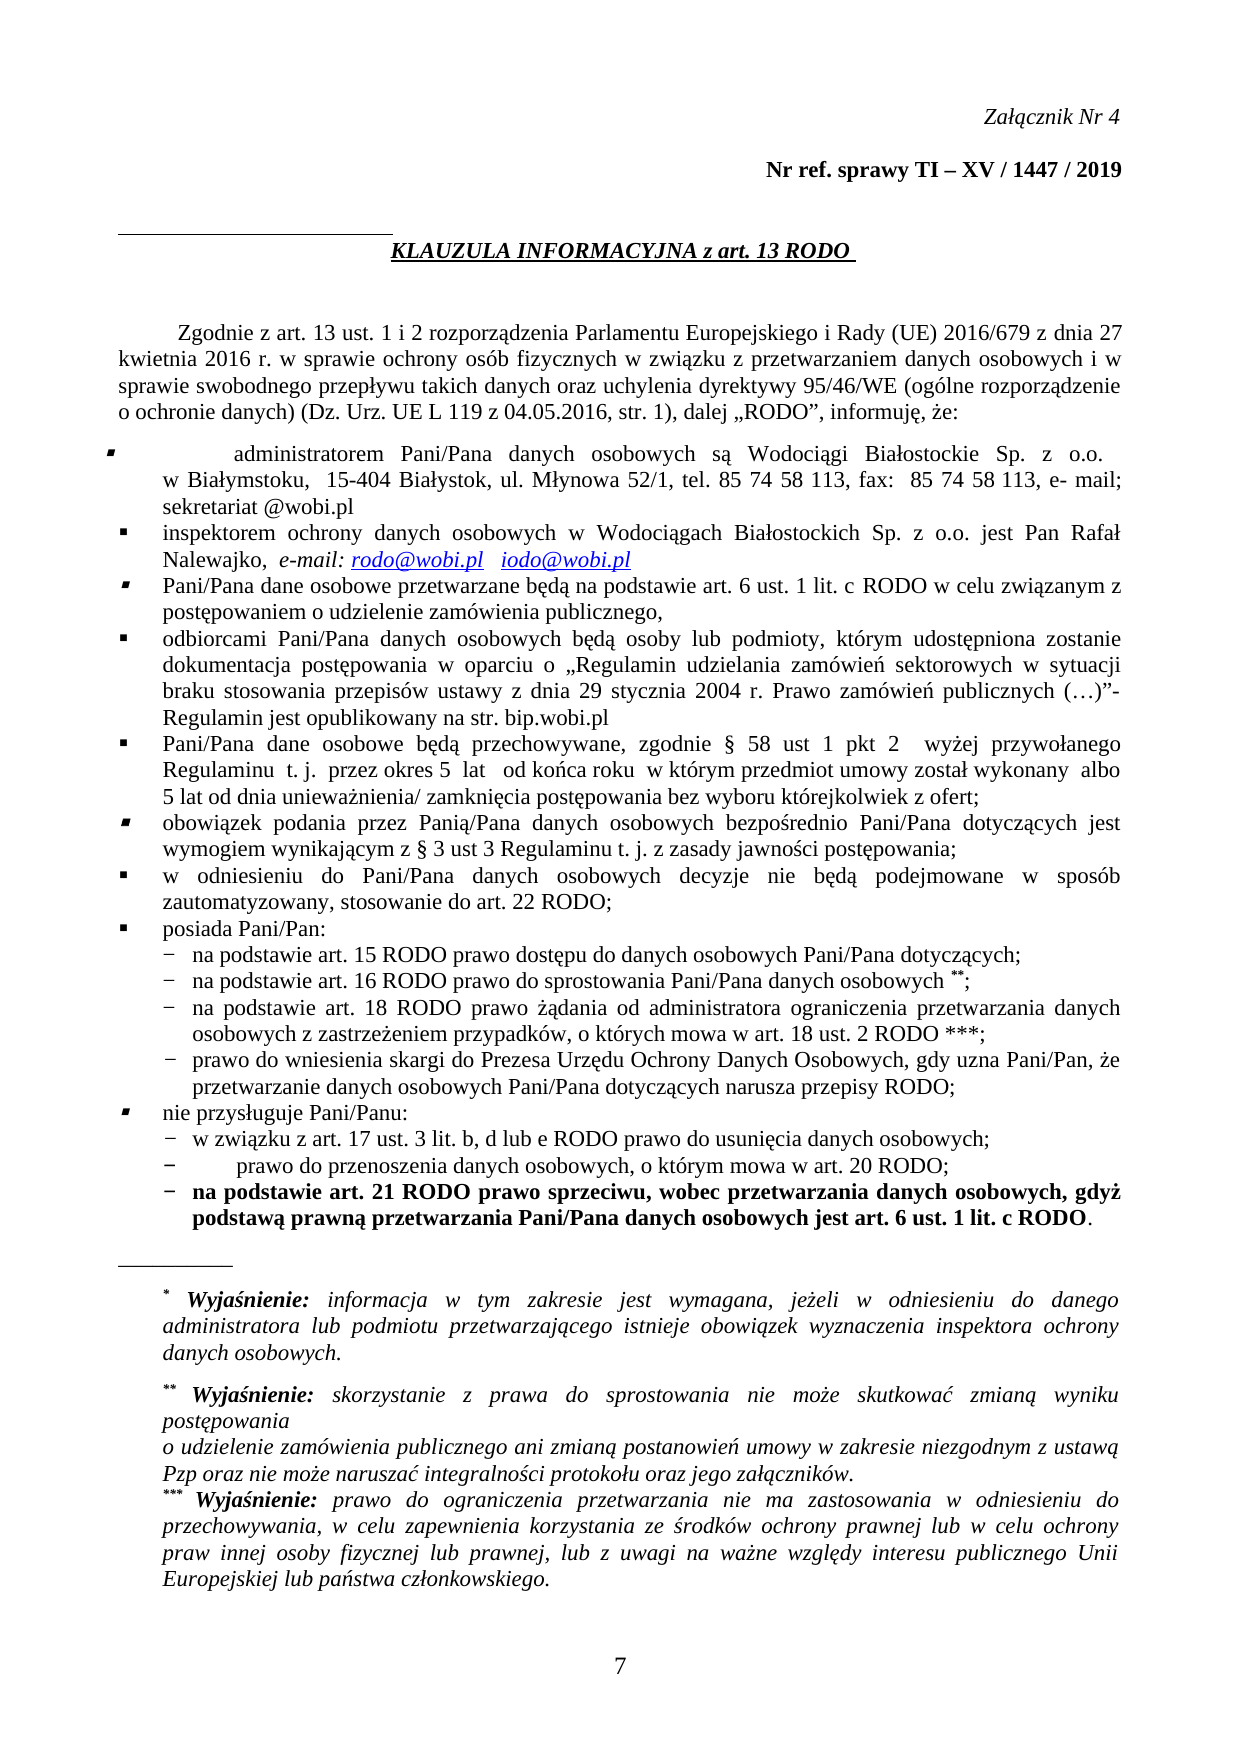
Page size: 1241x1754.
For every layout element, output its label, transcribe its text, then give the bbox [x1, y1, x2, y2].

list na podstawie art. 21 RODO prawo sprzeciwu, wobec przetwarzania danych osobowych, gdyż podstawą prawną przetwarzania Pani/Pana danych osobowych jest art. 6 ust. 1 lit. c RODO. [162, 1178, 1122, 1231]
list na podstawie art. 18 RODO prawo żądania od administratora ograniczenia przetwarzania danych osobowych z zastrzeżeniem przypadków, o których mowa w art. 18 ust. 2 RODO ***; [162, 994, 1122, 1046]
text Nr ref. sprawy TI – XV / 1447 / 2019 [118, 156, 1122, 182]
list nie przysługuje Pani/Panu: [118, 1099, 1122, 1125]
list posiada Pani/Pan: [118, 914, 1122, 941]
list prawo do przenoszenia danych osobowych, o którym mowa w art. 20 RODO; [162, 1152, 1122, 1178]
list obowiązek podania przez Panią/Pana danych osobowych bezpośrednio Pani/Pana dotyczących jest wymogiem wynikającym z § 3 ust 3 Regulaminu t. j. z zasady jawności postępowania; [118, 809, 1122, 862]
list odbiorcami Pani/Pana danych osobowych będą osoby lub podmioty, którym udostępniona zostanie dokumentacja postępowania w oparciu o „Regulamin udzielania zamówień sektorowych w sytuacji braku stosowania przepisów ustawy z dnia 29 stycznia 2004 r. Prawo zamówień publicznych (…)”- Regulamin jest opublikowany na str. bip.wobi.pl [118, 625, 1122, 730]
text Zgodnie z art. 13 ust. 1 i 2 rozporządzenia Parlamentu Europejskiego i Rady (UE) 2016/679 z dnia 27 kwietnia 2016 r. w sprawie ochrony osób fizycznych w związku z przetwarzaniem danych osobowych i w sprawie swobodnego przepływu takich danych oraz uchylenia dyrektywy 95/46/WE (ogólne rozporządzenie o ochronie danych) (Dz. Urz. UE L 119 z 04.05.2016, str. 1), dalej „RODO”, informuję, że: [118, 319, 1122, 424]
text __________ [118, 1243, 1122, 1270]
list Pani/Pana dane osobowe przetwarzane będą na podstawie art. 6 ust. 1 lit. c RODO w celu związanym z postępowaniem o udzielenie zamówienia publicznego, [118, 572, 1122, 625]
list na podstawie art. 15 RODO prawo dostępu do danych osobowych Pani/Pana dotyczących; [162, 941, 1122, 967]
list Pani/Pana dane osobowe będą przechowywane, zgodnie § 58 ust 1 pkt 2 wyżej przywołanego Regulaminu t. j. przez okres 5 lat od końca roku w którym przedmiot umowy został wykonany albo 5 lat od dnia unieważnienia/ zamknięcia postępowania bez wyboru którejkolwiek z ofert; [118, 730, 1122, 809]
list na podstawie art. 16 RODO prawo do sprostowania Pani/Pana danych osobowych **; [162, 967, 1122, 994]
text KLAUZULA INFORMACYJNA z art. 13 RODO [118, 238, 1122, 264]
list prawo do wniesienia skargi do Prezesa Urzędu Ochrony Danych Osobowych, gdy uzna Pani/Pan, że przetwarzanie danych osobowych Pani/Pana dotyczących narusza przepisy RODO; [162, 1046, 1122, 1099]
list inspektorem ochrony danych osobowych w Wodociągach Białostockich Sp. z o.o. jest Pan Rafał Nalewajko, e-mail: rodo@wobi.pl iodo@wobi.pl [118, 519, 1122, 572]
text ** Wyjaśnienie: skorzystanie z prawa do sprostowania nie może skutkować zmianą wyniku postępowania o udzielenie zamówienia publicznego ani zmianą postanowień umowy w zakresie niezgodnym z ustawą Pzp oraz nie może naruszać integralności protokołu oraz jego załączników. [162, 1381, 1122, 1486]
list w związku z art. 17 ust. 3 lit. b, d lub e RODO prawo do usunięcia danych osobowych; [162, 1125, 1122, 1152]
list administratorem Pani/Pana danych osobowych są Wodociągi Białostockie Sp. z o.o. w Białymstoku, 15-404 Białystok, ul. Młynowa 52/1, tel. 85 74 58 113, fax: 85 74 58 113, e- mail; sekretariat @wobi.pl [103, 440, 1122, 519]
text * Wyjaśnienie: informacja w tym zakresie jest wymagana, jeżeli w odniesieniu do danego administratora lub podmiotu przetwarzającego istnieje obowiązek wyznaczenia inspektora ochrony danych osobowych. [162, 1286, 1122, 1365]
text *** Wyjaśnienie: prawo do ograniczenia przetwarzania nie ma zastosowania w odniesieniu do przechowywania, w celu zapewnienia korzystania ze środków ochrony prawnej lub w celu ochrony praw innej osoby fizycznej lub prawnej, lub z uwagi na ważne względy interesu publicznego Unii Europejskiej lub państwa członkowskiego. [162, 1486, 1122, 1592]
text Załącznik Nr 4 [118, 103, 1122, 130]
list w odniesieniu do Pani/Pana danych osobowych decyzje nie będą podejmowane w sposób zautomatyzowany, stosowanie do art. 22 RODO; [118, 862, 1122, 914]
